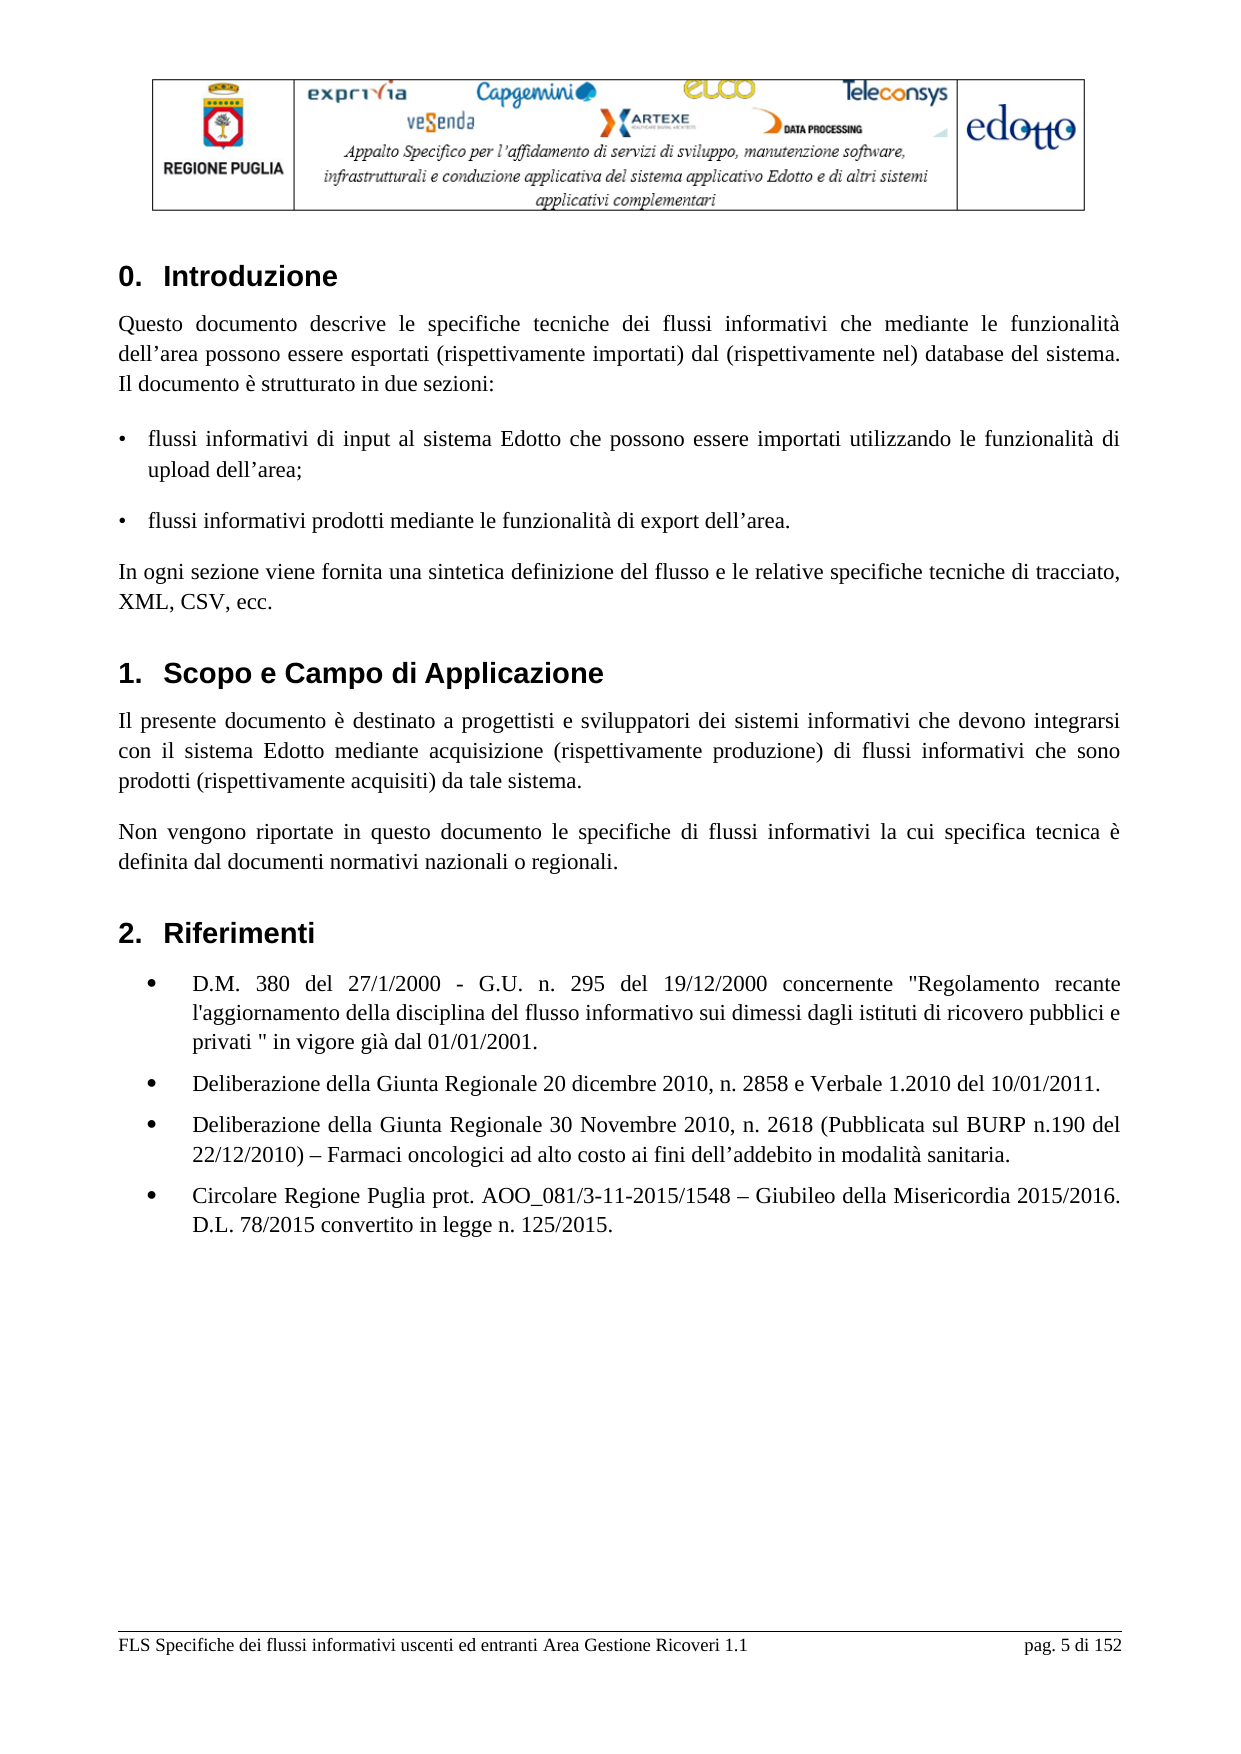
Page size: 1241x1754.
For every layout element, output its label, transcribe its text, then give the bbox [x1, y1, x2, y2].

text Non vengono riportate in questo documento le specifiche di flussi informativi la cui specifica tecnica è definita dal documenti normativi nazionali o regionali. [118, 818, 1122, 875]
subtitle Introduzione [118, 259, 1122, 292]
list flussi informativi prodotti mediante le funzionalità di export dell’area. [118, 507, 1122, 533]
text Il presente documento è destinato a progettisti e sviluppatori dei sistemi informativi che devono integrarsi con il sistema Edotto mediante acquisizione (rispettivamente produzione) di flussi informativi che sono prodotti (rispettivamente acquisiti) da tale sistema. [118, 707, 1122, 793]
list Circolare Regione Puglia prot. AOO_081/3-11-2015/1548 – Giubileo della Misericordia 2015/2016. D.L. 78/2015 convertito in legge n. 125/2015. [148, 1179, 1122, 1238]
list flussi informativi di input al sistema Edotto che possono essere importati utilizzando le funzionalità di upload dell’area; [118, 425, 1122, 482]
text In ogni sezione viene fornita una sintetica definizione del flusso e le relative specifiche tecniche di tracciato, XML, CSV, ecc. [118, 558, 1122, 614]
list Deliberazione della Giunta Regionale 20 dicembre 2010, n. 2858 e Verbale 1.2010 del 10/01/2011. [148, 1067, 1122, 1096]
list Deliberazione della Giunta Regionale 30 Novembre 2010, n. 2618 (Pubblicata sul BURP n.190 del 22/12/2010) – Farmaci oncologici ad alto costo ai fini dell’addebito in modalità sanitaria. [148, 1109, 1122, 1167]
subtitle Riferimenti [118, 916, 1122, 949]
list D.M. 380 del 27/1/2000 - G.U. n. 295 del 19/12/2000 concernente "Regolamento recante l'aggiornamento della disciplina del flusso informativo sui dimessi dagli istituti di ricovero pubblici e privati " in vigore già dal 01/01/2001. [148, 967, 1122, 1054]
subtitle Scopo e Campo di Applicazione [118, 656, 1122, 689]
text Questo documento descrive le specifiche tecniche dei flussi informativi che mediante le funzionalità dell’area possono essere esportati (rispettivamente importati) dal (rispettivamente nel) database del sistema. Il documento è strutturato in due sezioni: [118, 310, 1122, 397]
picture [147, 73, 1093, 218]
